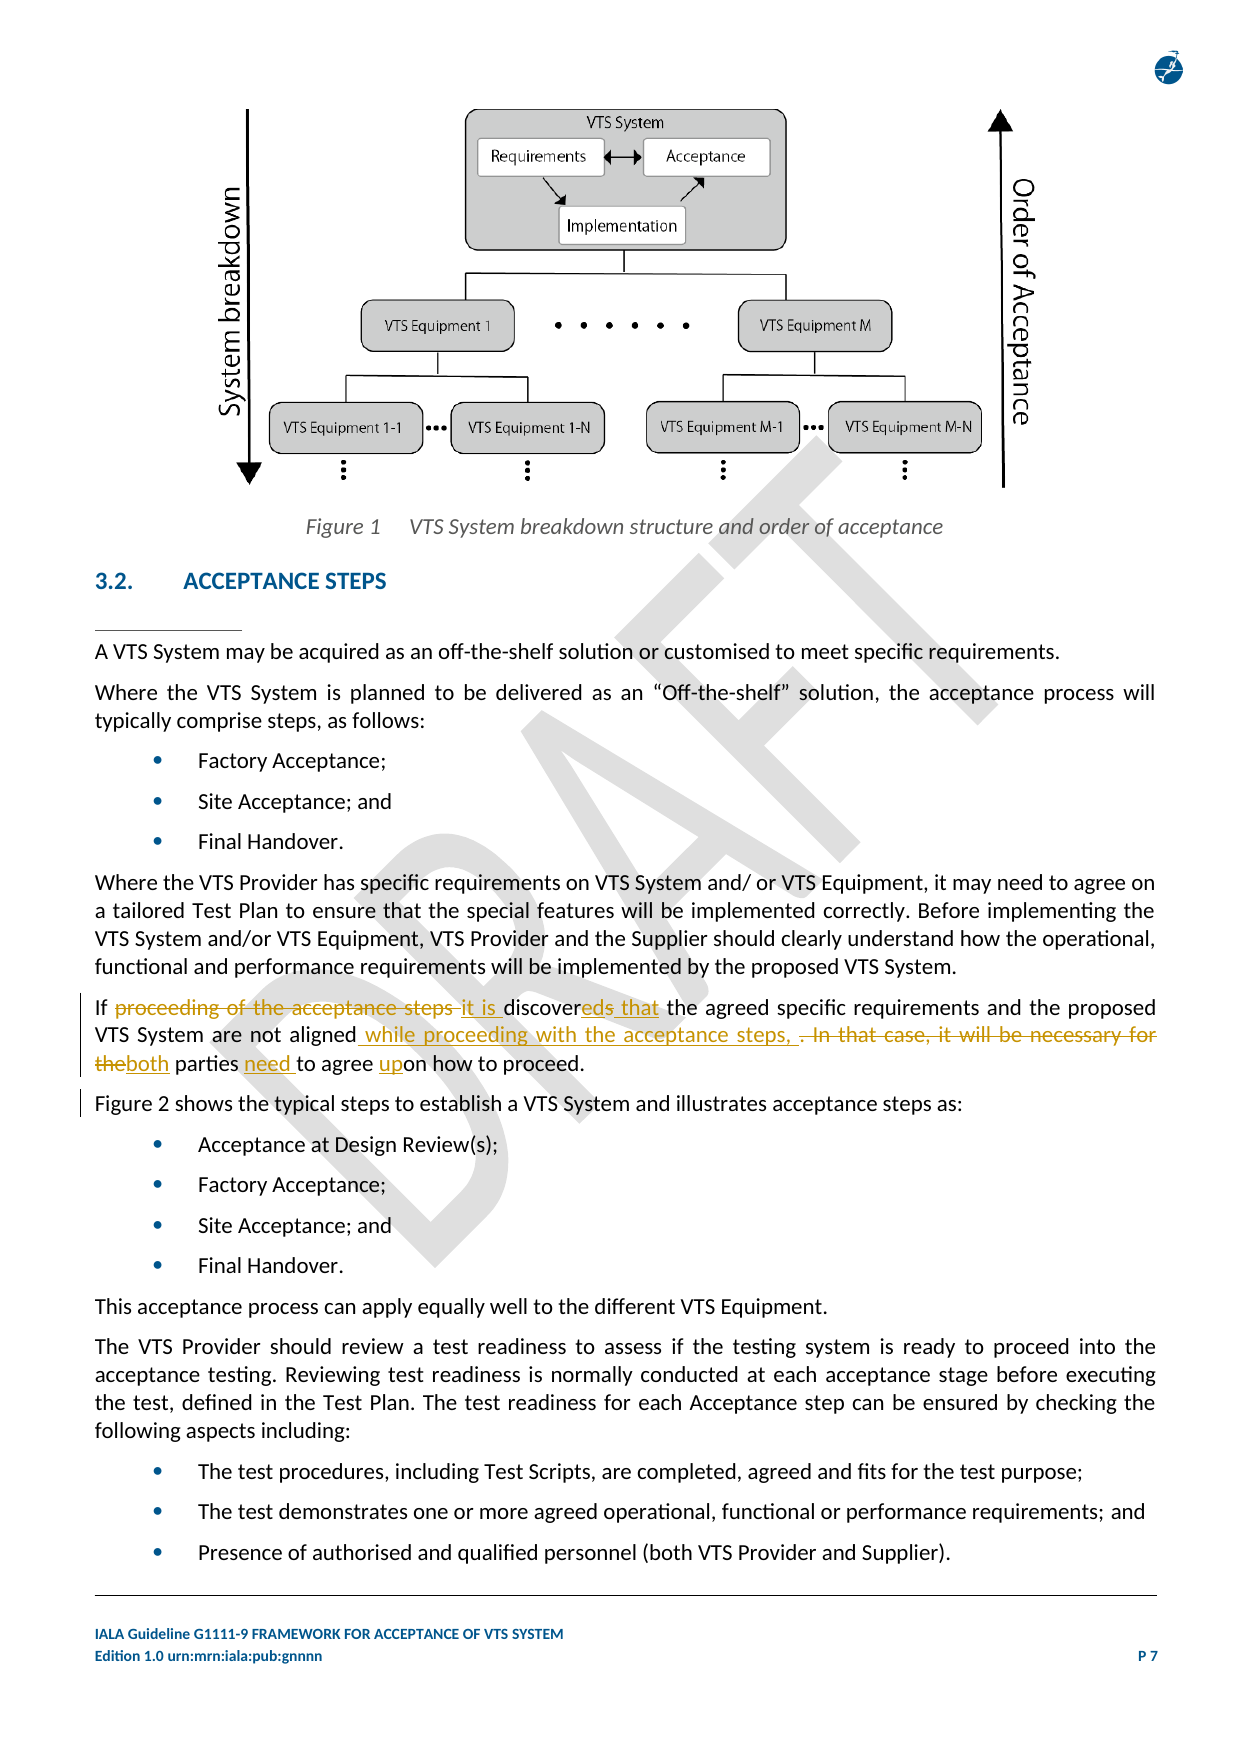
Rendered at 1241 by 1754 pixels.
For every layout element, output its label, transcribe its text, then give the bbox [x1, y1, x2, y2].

text A VTS System may be acquired as an off-the-shelf solution or customised to meet specific requirements. [94, 637, 1157, 665]
text VTS System breakdown structure and order of acceptance [94, 512, 1157, 540]
picture [216, 109, 1037, 488]
text Site Acceptance; and [153, 1211, 1157, 1239]
text Acceptance at Design Review(s); [153, 1130, 1157, 1158]
text Where the VTS Provider has specific requirements on VTS System and/ or VTS Equipment, it may need to agree on a tailored Test Plan to ensure that the special features will be implemented correctly. Before implementing the VTS System and/or VTS Equipment, VTS Provider and the Supplier should clearly understand how the operational, functional and performance requirements will be implemented by the proposed VTS System. [94, 868, 1157, 980]
text If discover the agreed specific requirements and the proposed VTS System are not aligned parties to agree on how to proceed. [94, 993, 1157, 1077]
text The test procedures, including Test Scripts, are completed, agreed and fits for the test purpose; [153, 1457, 1157, 1485]
text Presence of authorised and qualified personnel (both VTS Provider and Supplier). [153, 1538, 1157, 1566]
text Final Handover. [153, 1251, 1157, 1279]
text Factory Acceptance; [153, 746, 1157, 774]
picture [1123, 0, 1241, 119]
text Final Handover. [153, 827, 1157, 856]
text Factory Acceptance; [153, 1170, 1157, 1198]
text The test demonstrates one or more agreed operational, functional or performance requirements; and [153, 1497, 1157, 1525]
subtitle Acceptance Steps [94, 565, 1157, 596]
text Site Acceptance; and [153, 787, 1157, 815]
text This acceptance process can apply equally well to the different VTS Equipment. [94, 1292, 1157, 1320]
text The VTS Provider should review a test readiness to assess if the testing system is ready to proceed into the acceptance testing. Reviewing test readiness is normally conducted at each acceptance stage before executing the test, defined in the Test Plan. The test readiness for each Acceptance step can be ensured by checking the following aspects including: [94, 1332, 1157, 1444]
text Figure 2 shows the typical steps to establish a VTS System and illustrates acceptance steps as: [94, 1089, 1157, 1117]
text Where the VTS System is planned to be delivered as an “Off-the-shelf” solution, the acceptance process will typically comprise steps, as follows: [94, 678, 1157, 734]
